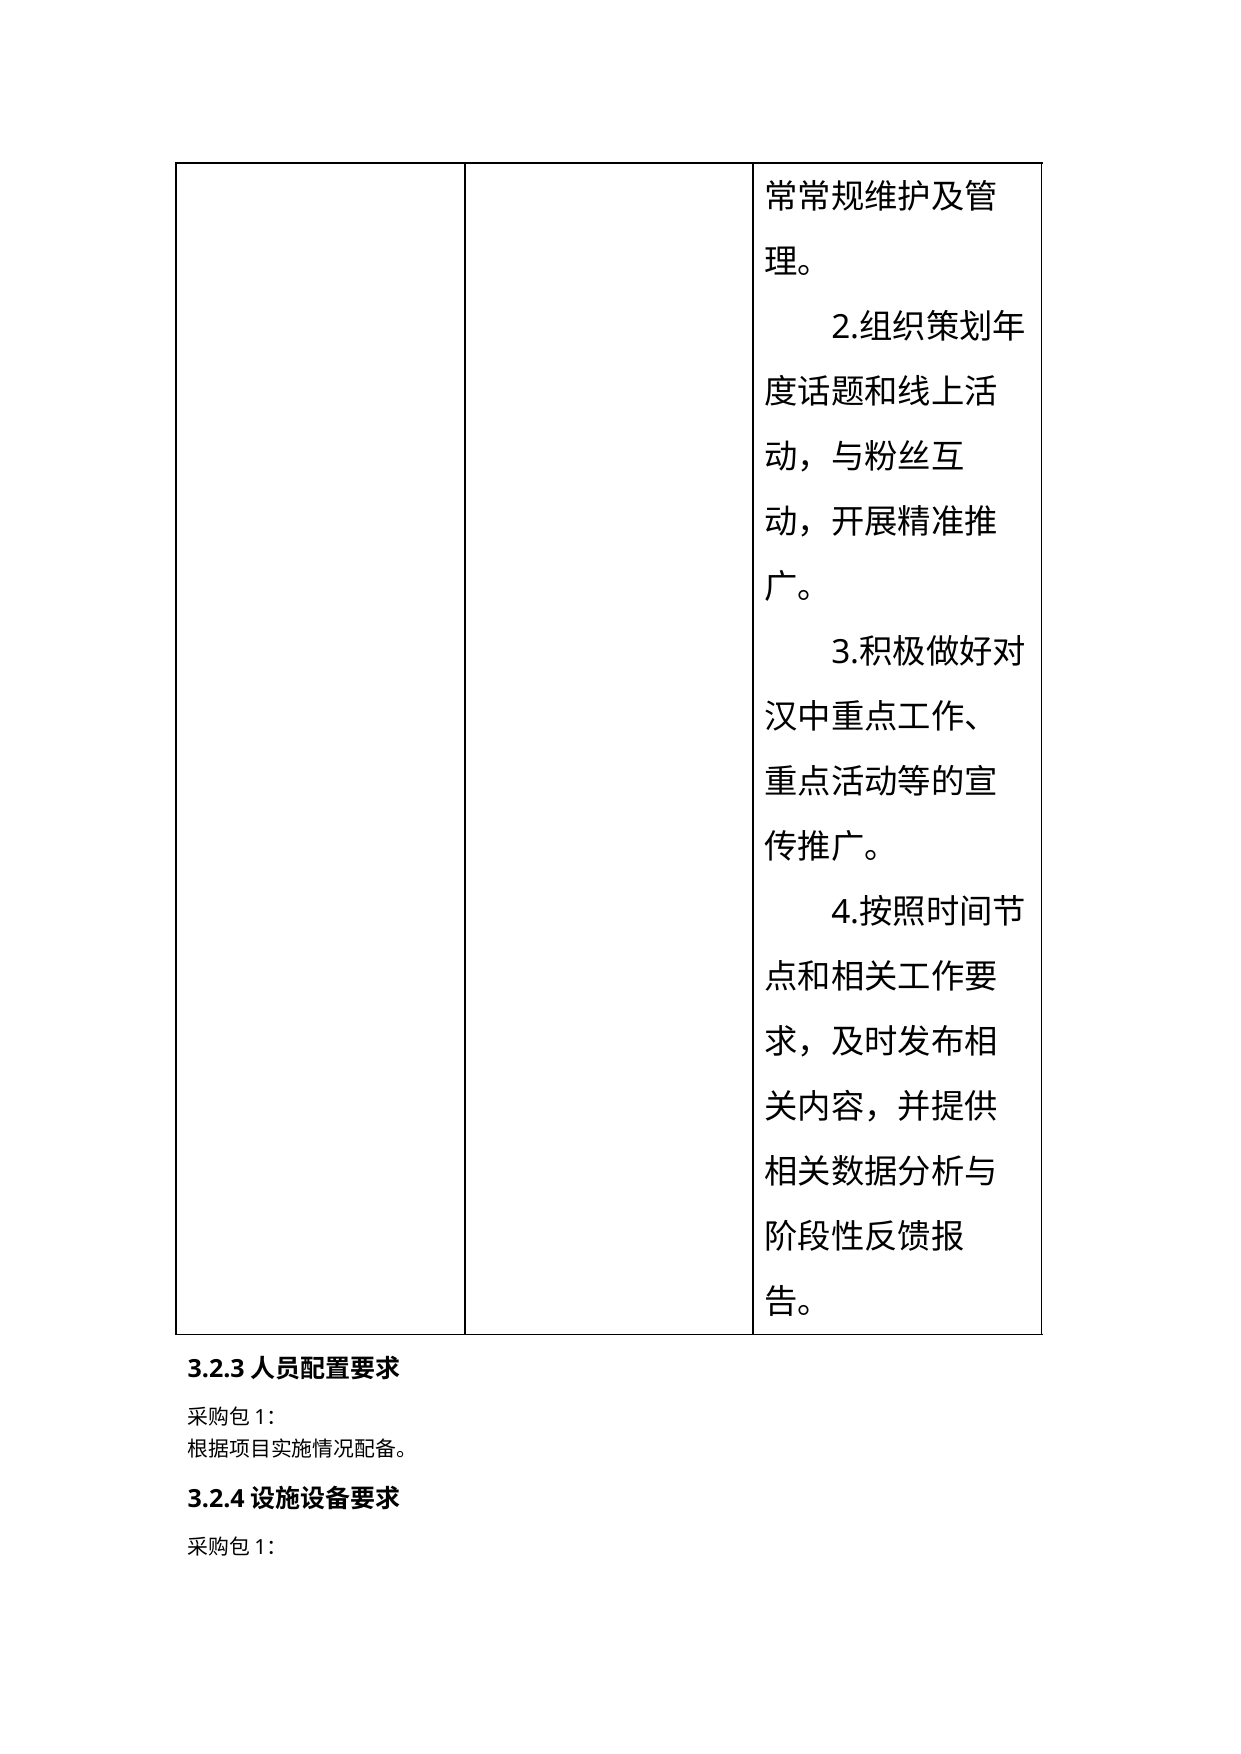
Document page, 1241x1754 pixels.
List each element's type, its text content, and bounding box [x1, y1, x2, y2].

text 采购包1： [187, 1400, 1053, 1433]
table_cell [754, 164, 1041, 1333]
table_cell ★ [466, 164, 752, 1333]
text 根据项目实施情况配备。 [187, 1433, 1053, 1465]
text 3.2.4设施设备要求 [187, 1465, 1053, 1530]
table_cell 1 [177, 164, 464, 1333]
text 3.2.3人员配置要求 [187, 1335, 1053, 1400]
text 采购包1： [187, 1530, 1053, 1563]
